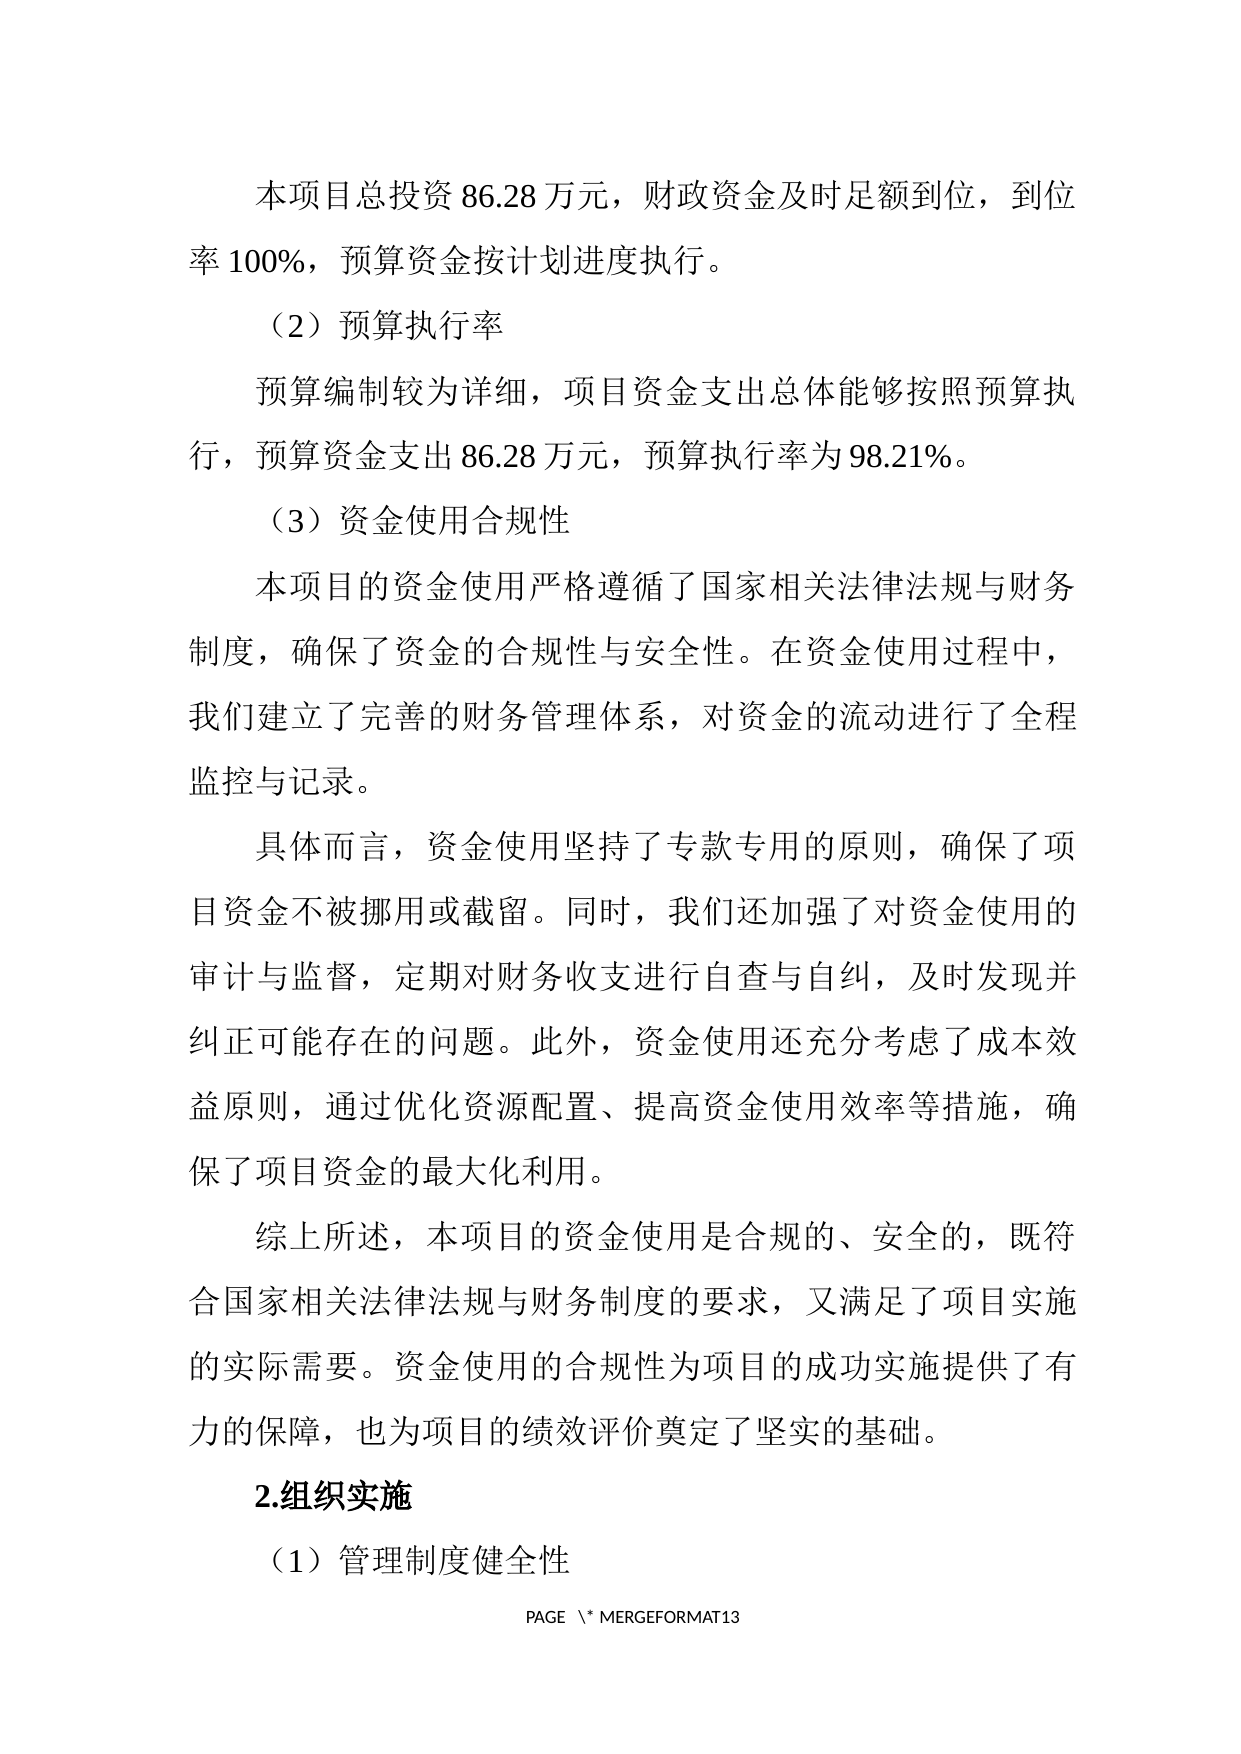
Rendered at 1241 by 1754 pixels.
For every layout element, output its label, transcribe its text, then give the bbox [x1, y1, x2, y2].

text 综上所述，本项目的资金使用是合规的、安全的，既符合国家相关法律法规与财务制度的要求，又满足了项目实施的实际需要。资金使用的合规性为项目的成功实施提供了有力的保障，也为项目的绩效评价奠定了坚实的基础。 [187, 1202, 1078, 1462]
text （2）预算执行率 [187, 292, 1078, 357]
text （1）管理制度健全性 [187, 1527, 1078, 1592]
text 本项目总投资86.28万元，财政资金及时足额到位，到位率100%，预算资金按计划进度执行。 [187, 162, 1078, 292]
text 预算编制较为详细，项目资金支出总体能够按照预算执行，预算资金支出86.28万元，预算执行率为98.21%。 [187, 357, 1078, 487]
text （3）资金使用合规性 [187, 487, 1078, 552]
text 2.组织实施 [187, 1462, 1078, 1527]
text 具体而言，资金使用坚持了专款专用的原则，确保了项目资金不被挪用或截留。同时，我们还加强了对资金使用的审计与监督，定期对财务收支进行自查与自纠，及时发现并纠正可能存在的问题。此外，资金使用还充分考虑了成本效益原则，通过优化资源配置、提高资金使用效率等措施，确保了项目资金的最大化利用。 [187, 812, 1078, 1202]
text 本项目的资金使用严格遵循了国家相关法律法规与财务制度，确保了资金的合规性与安全性。在资金使用过程中，我们建立了完善的财务管理体系，对资金的流动进行了全程监控与记录。 [187, 552, 1078, 812]
